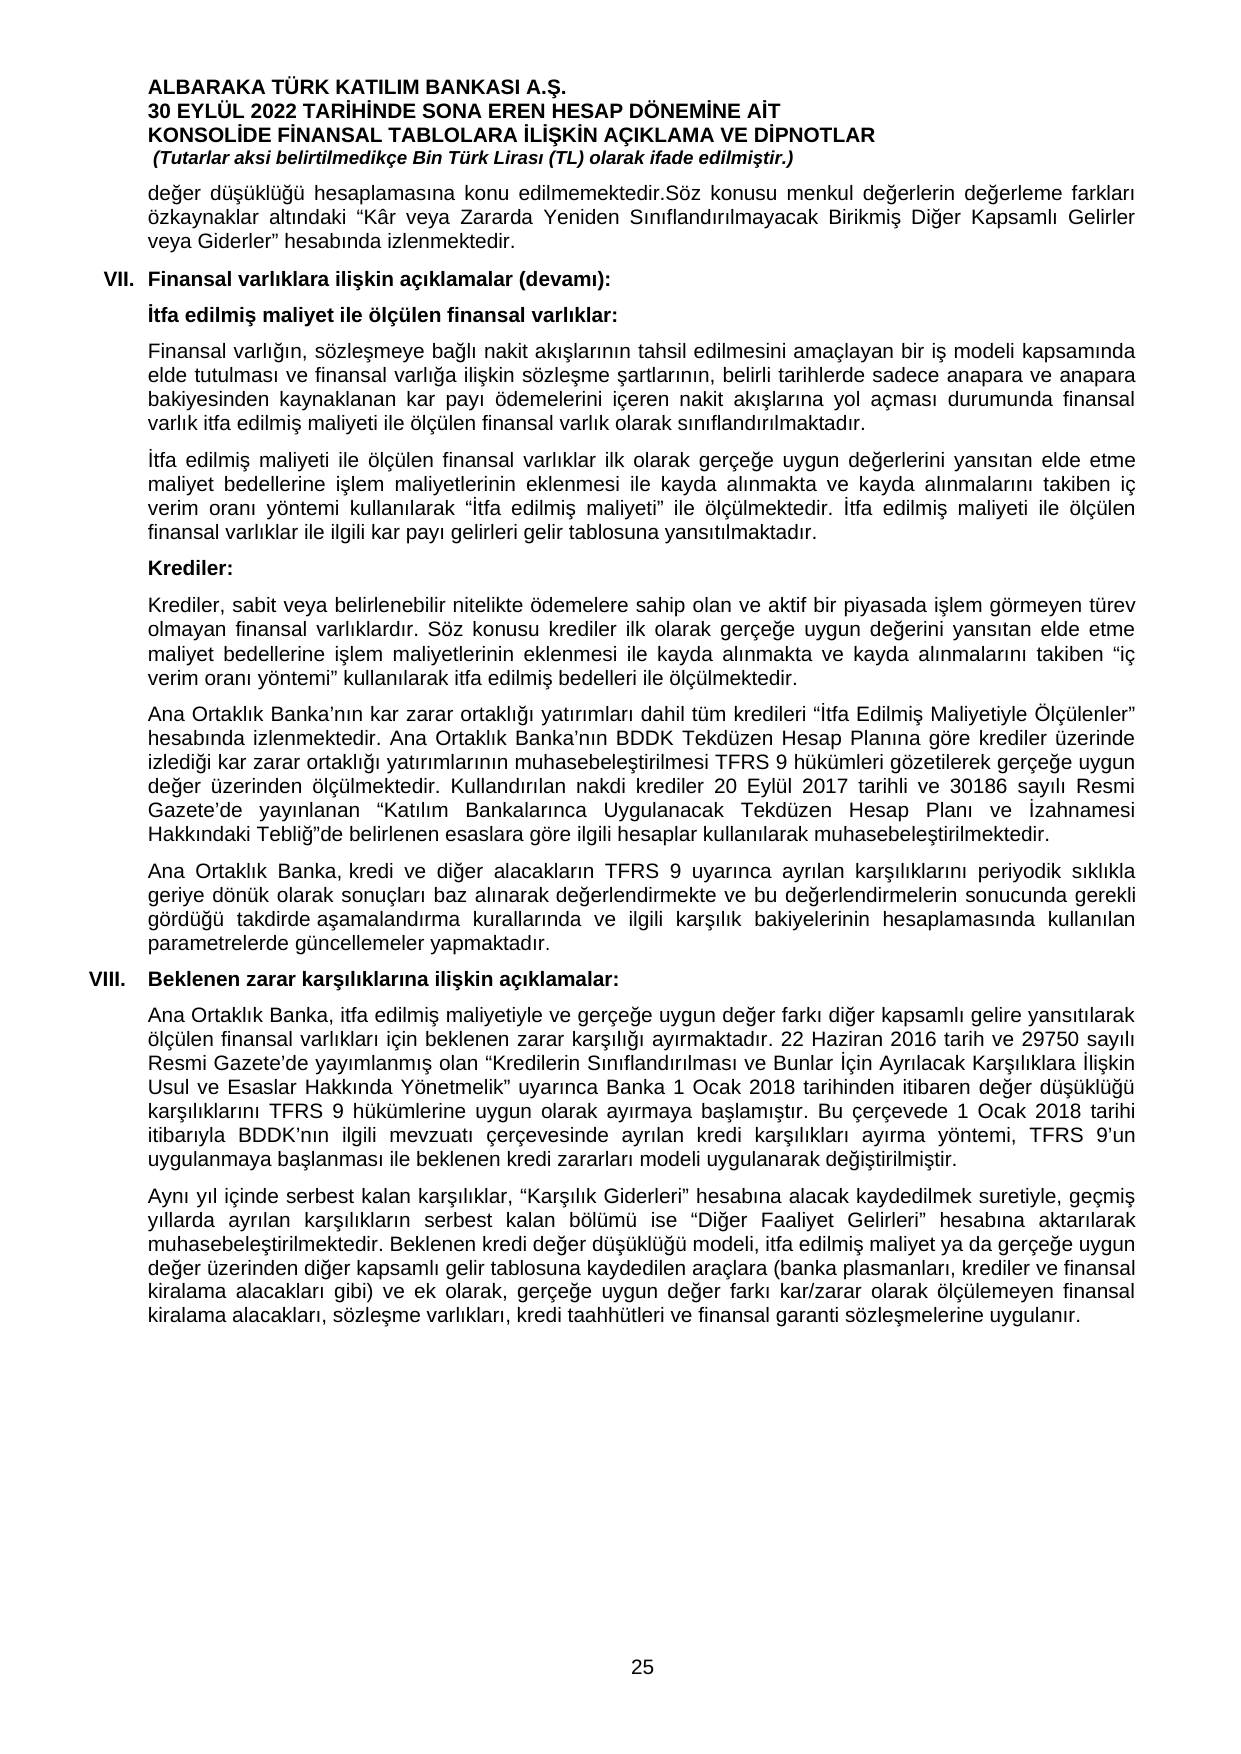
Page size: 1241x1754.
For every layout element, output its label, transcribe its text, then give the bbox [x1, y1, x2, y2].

text Finansal varlığın, sözleşmeye bağlı nakit akışlarının tahsil edilmesini amaçlayan bir iş modeli kapsamında elde tutulması ve finansal varlığa ilişkin sözleşme şartlarının, belirli tarihlerde sadece anapara ve anapara bakiyesinden kaynaklanan kar payı ödemelerini içeren nakit akışlarına yol açması durumunda finansal varlık itfa edilmiş maliyeti ile ölçülen finansal varlık olarak sınıflandırılmaktadır. [148, 339, 1137, 435]
text VII. Finansal varlıklara ilişkin açıklamalar (devamı): [103, 266, 1137, 290]
text Krediler, sabit veya belirlenebilir nitelikte ödemelere sahip olan ve aktif bir piyasada işlem görmeyen türev olmayan finansal varlıklardır. Söz konusu krediler ilk olarak gerçeğe uygun değerini yansıtan elde etme maliyet bedellerine işlem maliyetlerinin eklenmesi ile kayda alınmakta ve kayda alınmalarını takiben “iç verim oranı yöntemi” kullanılarak itfa edilmiş bedelleri ile ölçülmektedir. [148, 592, 1137, 690]
text Ana Ortaklık Banka, kredi ve diğer alacakların TFRS 9 uyarınca ayrılan karşılıklarını periyodik sıklıkla geriye dönük olarak sonuçları baz alınarak değerlendirmekte ve bu değerlendirmelerin sonucunda gerekli gördüğü takdirde aşamalandırma kurallarında ve ilgili karşılık bakiyelerinin hesaplamasında kullanılan parametrelerde güncellemeler yapmaktadır. [148, 858, 1137, 954]
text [148, 181, 1137, 253]
text VIII. Beklenen zarar karşılıklarına ilişkin açıklamalar: [89, 967, 1006, 991]
text Ana Ortaklık Banka’nın kar zarar ortaklığı yatırımları dahil tüm kredileri “İtfa Edilmiş Maliyetiyle Ölçülenler” hesabında izlenmektedir. Ana Ortaklık Banka’nın BDDK Tekdüzen Hesap Planına göre krediler üzerinde izlediği kar zarar ortaklığı yatırımlarının muhasebeleştirilmesi TFRS 9 hükümleri gözetilerek gerçeğe uygun değer üzerinden ölçülmektedir. Kullandırılan nakdi krediler 20 Eylül 2017 tarihli ve 30186 sayılı Resmi Gazete’de yayınlanan “Katılım Bankalarınca Uygulanacak Tekdüzen Hesap Planı ve İzahnamesi Hakkındaki Tebliğ”de belirlenen esaslara göre ilgili hesaplar kullanılarak muhasebeleştirilmektedir. [148, 702, 1137, 846]
text İtfa edilmiş maliyet ile ölçülen finansal varlıklar: [148, 303, 1137, 327]
text Ana Ortaklık Banka, itfa edilmiş maliyetiyle ve gerçeğe uygun değer farkı diğer kapsamlı gelire yansıtılarak ölçülen finansal varlıkları için beklenen zarar karşılığı ayırmaktadır. 22 Haziran 2016 tarih ve 29750 sayılı Resmi Gazete’de yayımlanmış olan “Kredilerin Sınıflandırılması ve Bunlar İçin Ayrılacak Karşılıklara İlişkin Usul ve Esaslar Hakkında Yönetmelik” uyarınca Banka 1 Ocak 2018 tarihinden itibaren değer düşüklüğü karşılıklarını TFRS 9 hükümlerine uygun olarak ayırmaya başlamıştır. Bu çerçevede 1 Ocak 2018 tarihi itibarıyla BDDK’nın ilgili mevzuatı çerçevesinde ayrılan kredi karşılıkları ayırma yöntemi, TFRS 9’un uygulanmaya başlanması ile beklenen kredi zararları modeli uygulanarak değiştirilmiştir. [148, 1003, 1137, 1171]
text Krediler: [148, 556, 1137, 580]
text İtfa edilmiş maliyeti ile ölçülen finansal varlıklar ilk olarak gerçeğe uygun değerlerini yansıtan elde etme maliyet bedellerine işlem maliyetlerinin eklenmesi ile kayda alınmakta ve kayda alınmalarını takiben iç verim oranı yöntemi kullanılarak “İtfa edilmiş maliyeti” ile ölçülmektedir. İtfa edilmiş maliyeti ile ölçülen finansal varlıklar ile ilgili kar payı gelirleri gelir tablosuna yansıtılmaktadır. [148, 448, 1137, 543]
text Aynı yıl içinde serbest kalan karşılıklar, “Karşılık Giderleri” hesabına alacak kaydedilmek suretiyle, geçmiş yıllarda ayrılan karşılıkların serbest kalan bölümü ise “Diğer Faaliyet Gelirleri” hesabına aktarılarak muhasebeleştirilmektedir. Beklenen kredi değer düşüklüğü modeli, itfa edilmiş maliyet ya da gerçeğe uygun değer üzerinden diğer kapsamlı gelir tablosuna kaydedilen araçlara (banka plasmanları, krediler ve finansal kiralama alacakları gibi) ve ek olarak, gerçeğe uygun değer farkı kar/zarar olarak ölçülemeyen finansal kiralama alacakları, sözleşme varlıkları, kredi taahhütleri ve finansal garanti sözleşmelerine uygulanır. [148, 1183, 1137, 1327]
